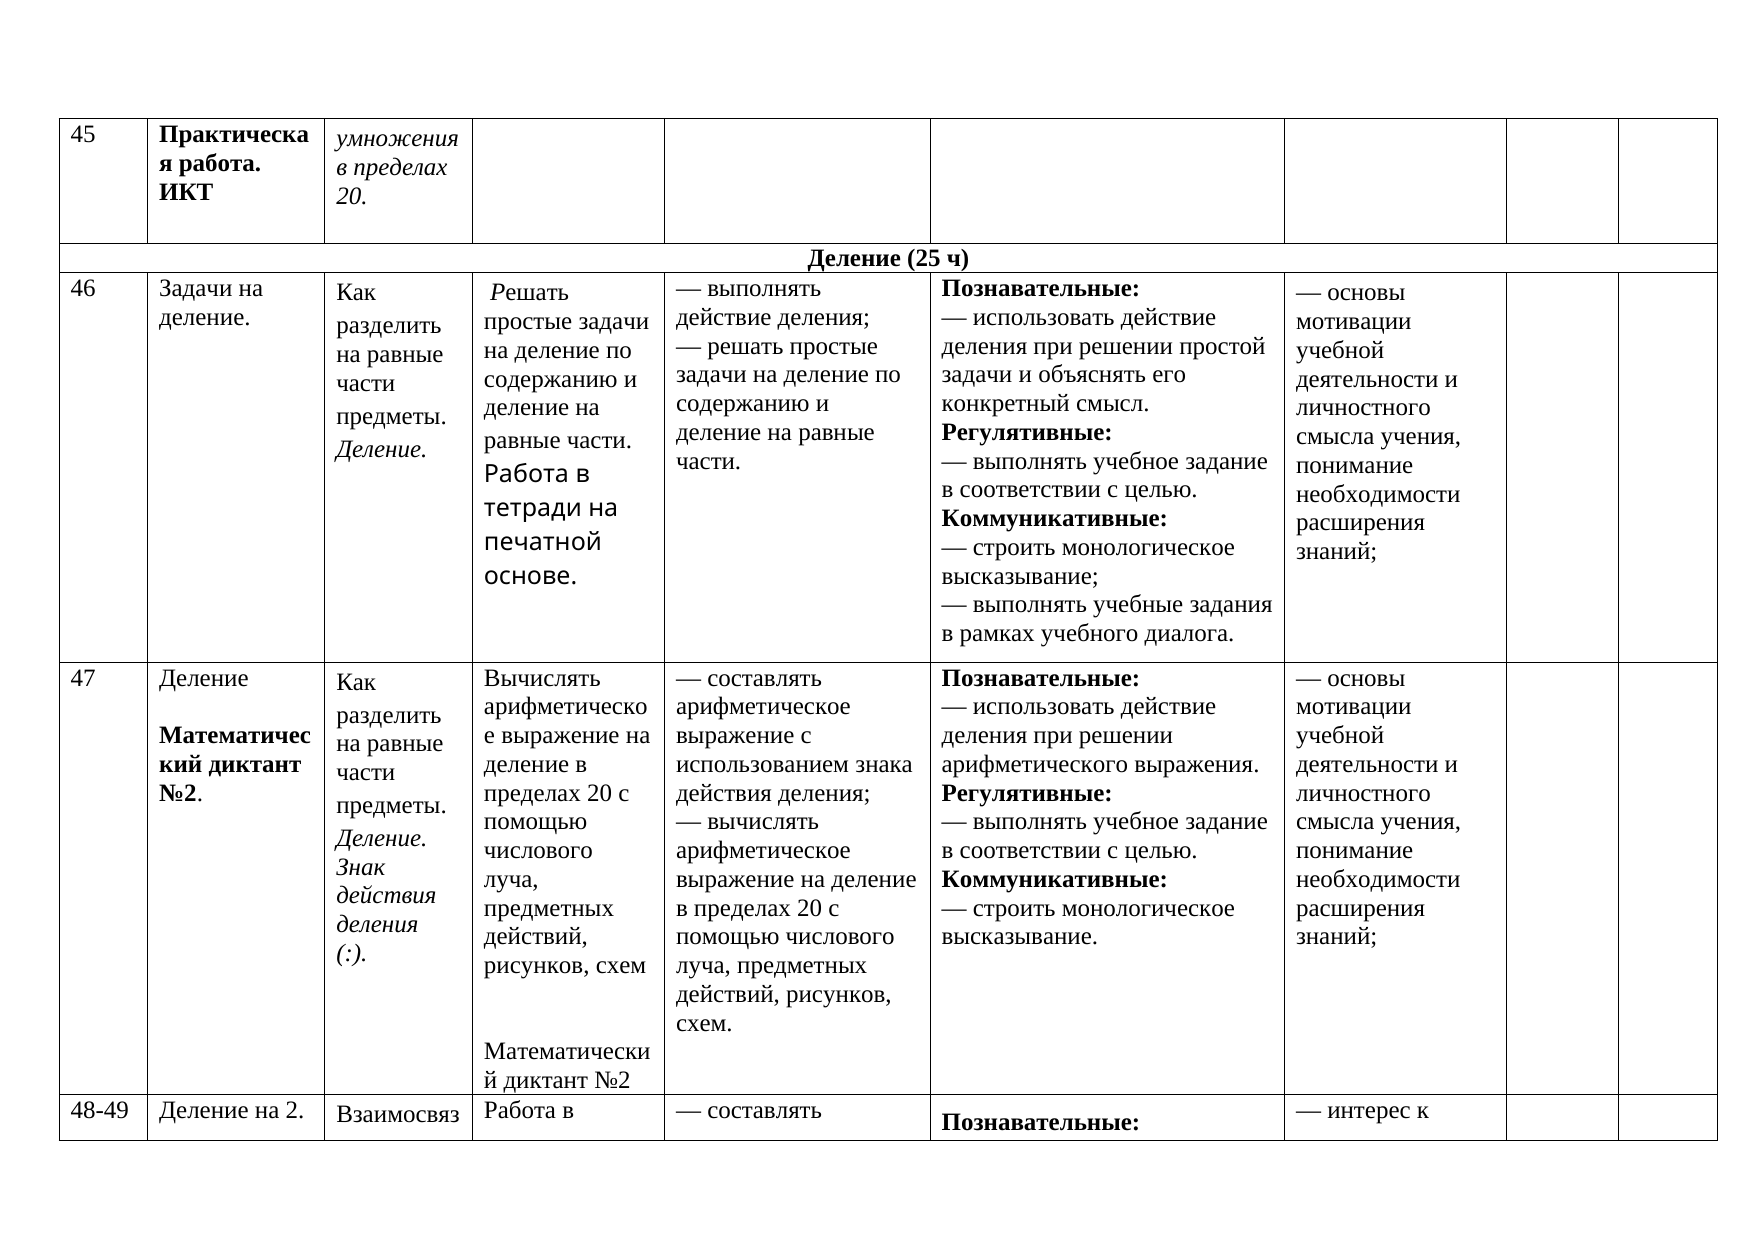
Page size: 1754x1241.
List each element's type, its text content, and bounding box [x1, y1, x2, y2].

table_cell — выполнять действие деления; — решать простые задачи на деление по содержанию и деление на равные части. [665, 273, 930, 662]
table_cell 47 [60, 663, 147, 1094]
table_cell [931, 1095, 1284, 1140]
table_cell — составлять арифметическое выражение с использованием знака действия деления; — вычислять арифметическое выражение на деление в пределах 20 с помощью числового луча, предметных действий, рисунков, схем. [665, 663, 930, 1094]
table_cell [1619, 273, 1717, 662]
table_cell — основы мотивации учебной деятельности и личностного смысла учения, понимание необходимости расширения знаний; [1285, 663, 1506, 1094]
table_cell Деление (25 ч) [60, 244, 1717, 272]
table_cell [1507, 663, 1618, 1094]
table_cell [665, 1095, 930, 1140]
table_cell Деление на 2. [148, 1095, 324, 1140]
table_cell Деление Математический диктант №2. [148, 663, 324, 1094]
table_cell [1619, 663, 1717, 1094]
table_cell Познавательные: — использовать действие деления при решении арифметического выражения. Регулятивные: — выполнять учебное задание в соответствии с целью. Коммуникативные: — строить монологическое высказывание. [931, 663, 1284, 1094]
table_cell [473, 1095, 664, 1140]
table_cell Вычислять арифметическое выражение на деление в пределах 20 с помощью числового луча, предметных действий, рисунков, схем Математический диктант №2 [473, 663, 664, 1094]
table_cell — основы мотивации учебной деятельности и личностного смысла учения, понимание необходимости расширения знаний; [1285, 273, 1506, 662]
table_cell [1619, 119, 1717, 242]
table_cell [1285, 1095, 1506, 1140]
table_cell [1507, 119, 1618, 242]
table_cell Познавательные: — использовать действие деления при решении простой задачи и объяснять его конкретный смысл. Регулятивные: — выполнять учебное задание в соответствии с целью. Коммуникативные: — строить монологическое высказывание; — выполнять учебные задания в рамках учебного диалога. [931, 273, 1284, 662]
table_cell 46 [60, 273, 147, 662]
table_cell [325, 1095, 472, 1140]
table_cell [1507, 273, 1618, 662]
table_cell Задачи на деление. [148, 273, 324, 662]
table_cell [931, 119, 1284, 242]
table_cell [1619, 1095, 1717, 1140]
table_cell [325, 119, 472, 242]
table_cell Как разделить на равные части предметы. Деление. Знак действия деления (:). [325, 663, 472, 1094]
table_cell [473, 119, 664, 242]
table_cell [665, 119, 930, 242]
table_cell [1285, 119, 1506, 242]
table_cell 48-49 [60, 1095, 147, 1140]
table_cell Решать простые задачи на деление по содержанию и деление на равные части. Работа в тетради на печатной основе. [473, 273, 664, 662]
table_cell 44 45 [60, 119, 147, 242]
table_cell [1507, 1095, 1618, 1140]
table_cell Как разделить на равные части предметы. Деление. [325, 273, 472, 662]
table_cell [148, 119, 324, 242]
